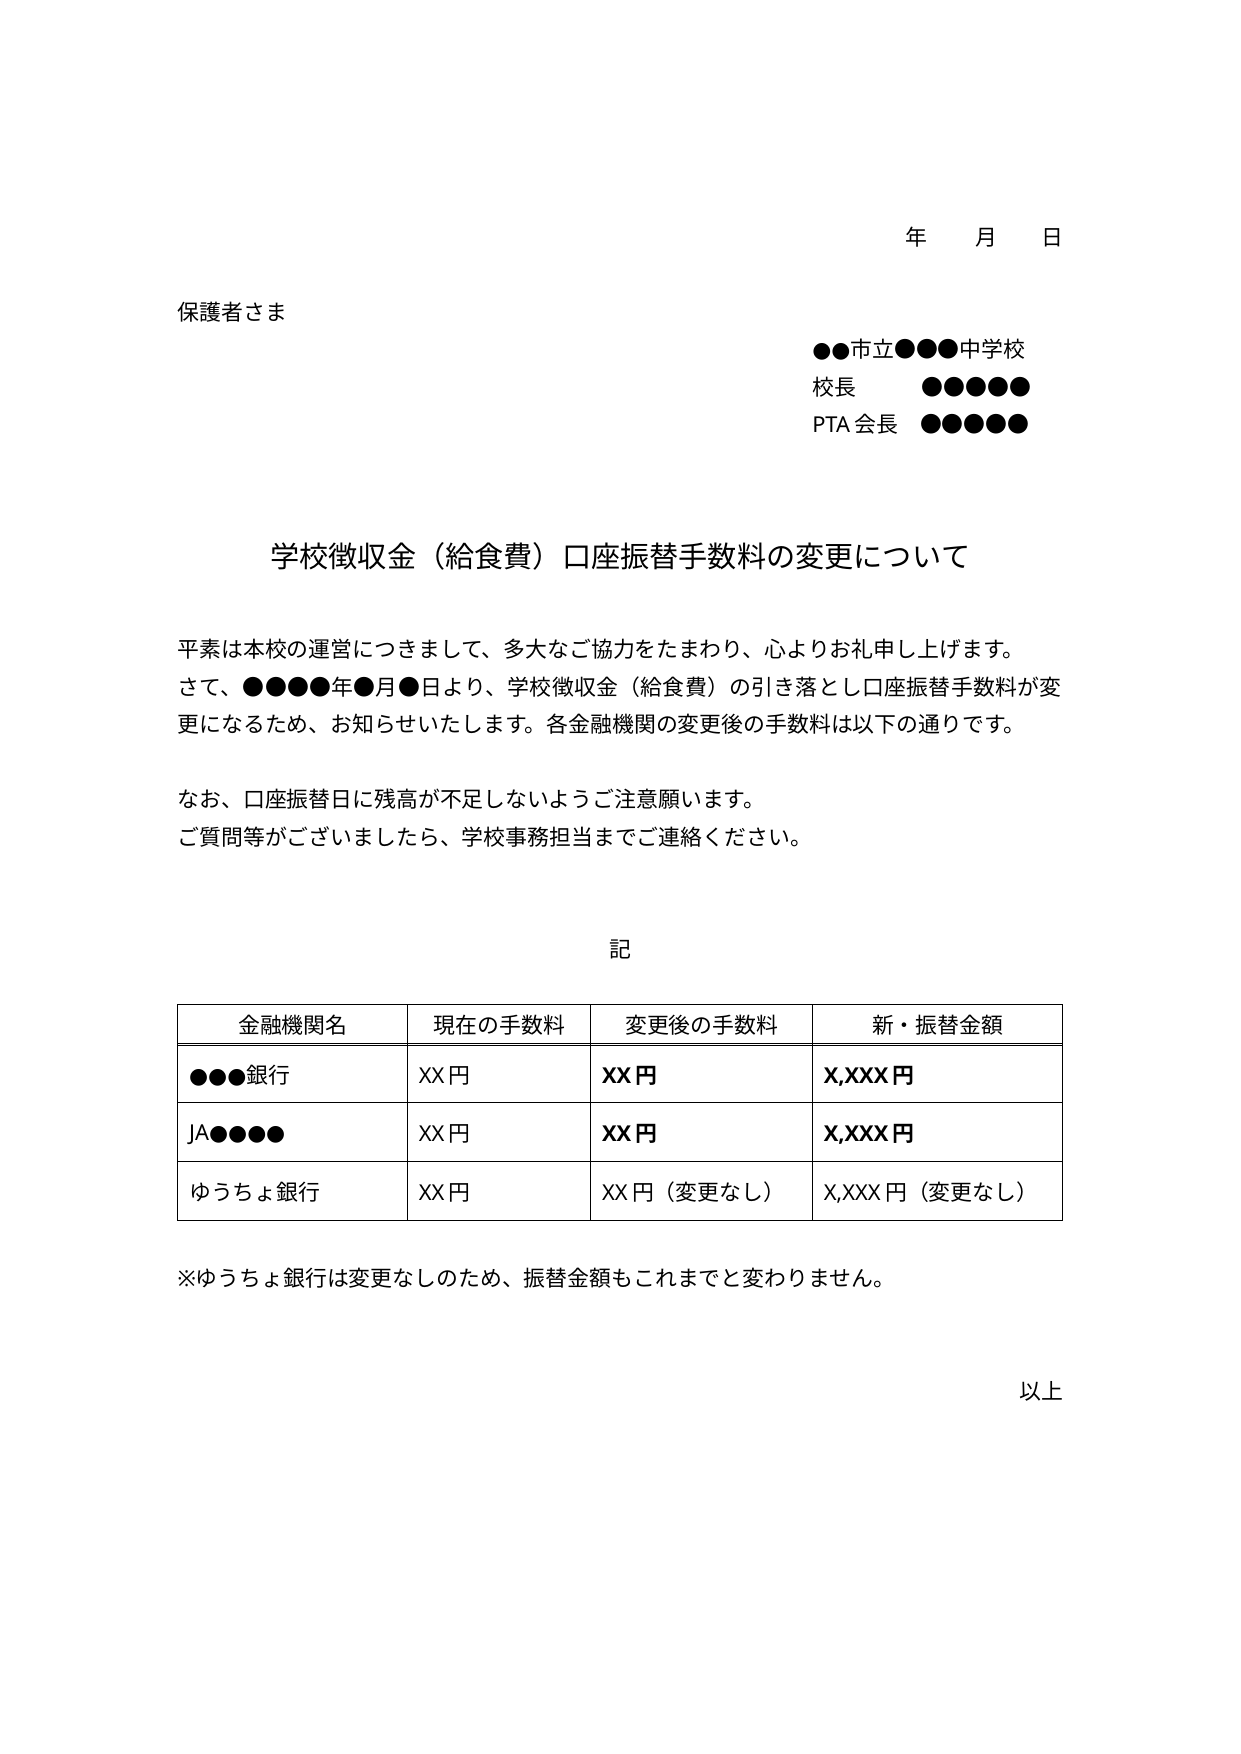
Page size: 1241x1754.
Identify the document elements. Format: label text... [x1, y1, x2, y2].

text 保護者さま [177, 292, 1063, 329]
text PTA会長 ●●●●● [177, 404, 1063, 442]
table_cell XX円（変更なし） [591, 1162, 812, 1220]
text 以上 [177, 1371, 1063, 1408]
table_cell XX円 [408, 1103, 590, 1161]
text なお、口座振替日に残高が不足しないようご注意願います。 [177, 779, 1063, 817]
table_cell ゆうちょ銀行 [178, 1162, 407, 1220]
table_header 新・振替金額 [813, 1005, 1062, 1043]
table_cell JA●●●● [178, 1103, 407, 1161]
text 平素は本校の運営につきまして、多大なご協力をたまわり、心よりお礼申し上げます。 [177, 629, 1063, 667]
table_header 現在の手数料 [408, 1005, 590, 1043]
table_cell XX円 [408, 1046, 590, 1102]
text ※ゆうちょ銀行は変更なしのため、振替金額もこれまでと変わりません。 [177, 1258, 1063, 1296]
text ご質問等がございましたら、学校事務担当までご連絡ください。 [177, 817, 1063, 854]
text さて、●●●●年●月●日より、学校徴収金（給食費）の引き落とし口座振替手数料が変更になるため、お知らせいたします。各金融機関の変更後の手数料は以下の通りです。 [177, 667, 1063, 742]
subtitle 記 [177, 929, 1063, 967]
table_cell XX円 [408, 1162, 590, 1220]
table_cell X,XXX円（変更なし） [813, 1162, 1062, 1220]
table_header 変更後の手数料 [591, 1005, 812, 1043]
table_cell X,XXX円 [813, 1046, 1062, 1102]
text 校長 ●●●●● [177, 367, 1063, 404]
table_cell X,XXX円 [813, 1103, 1062, 1161]
text ●●市立●●●中学校 [177, 329, 1063, 367]
table_cell ●●●銀行 [178, 1046, 407, 1102]
text 学校徴収金（給食費）口座振替手数料の変更について [177, 517, 1063, 592]
text 年 月 日 [177, 217, 1063, 254]
table_cell XX円 [591, 1046, 812, 1102]
table_cell XX円 [591, 1103, 812, 1161]
table_header 金融機関名 [178, 1005, 407, 1043]
